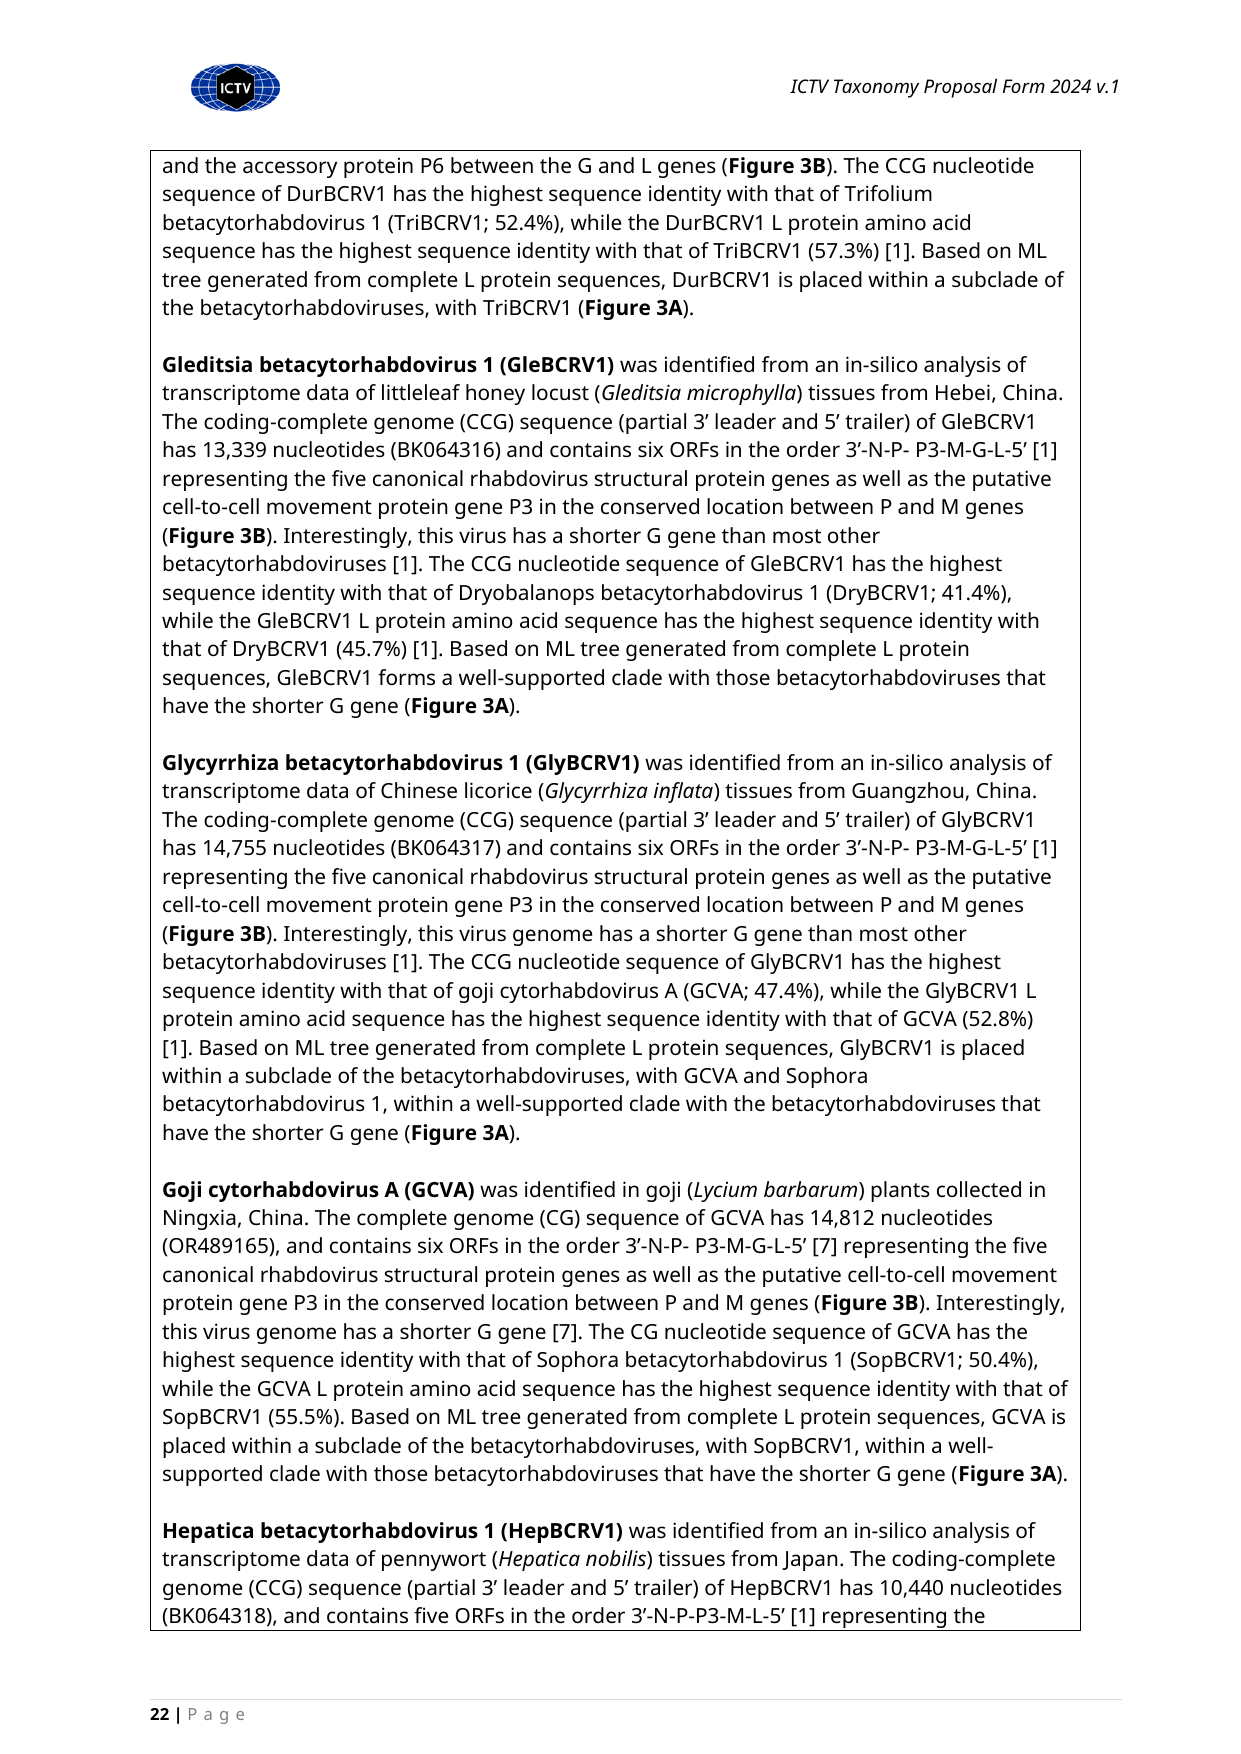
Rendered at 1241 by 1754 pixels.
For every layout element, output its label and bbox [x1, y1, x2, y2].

picture [190, 56, 282, 113]
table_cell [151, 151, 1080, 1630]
